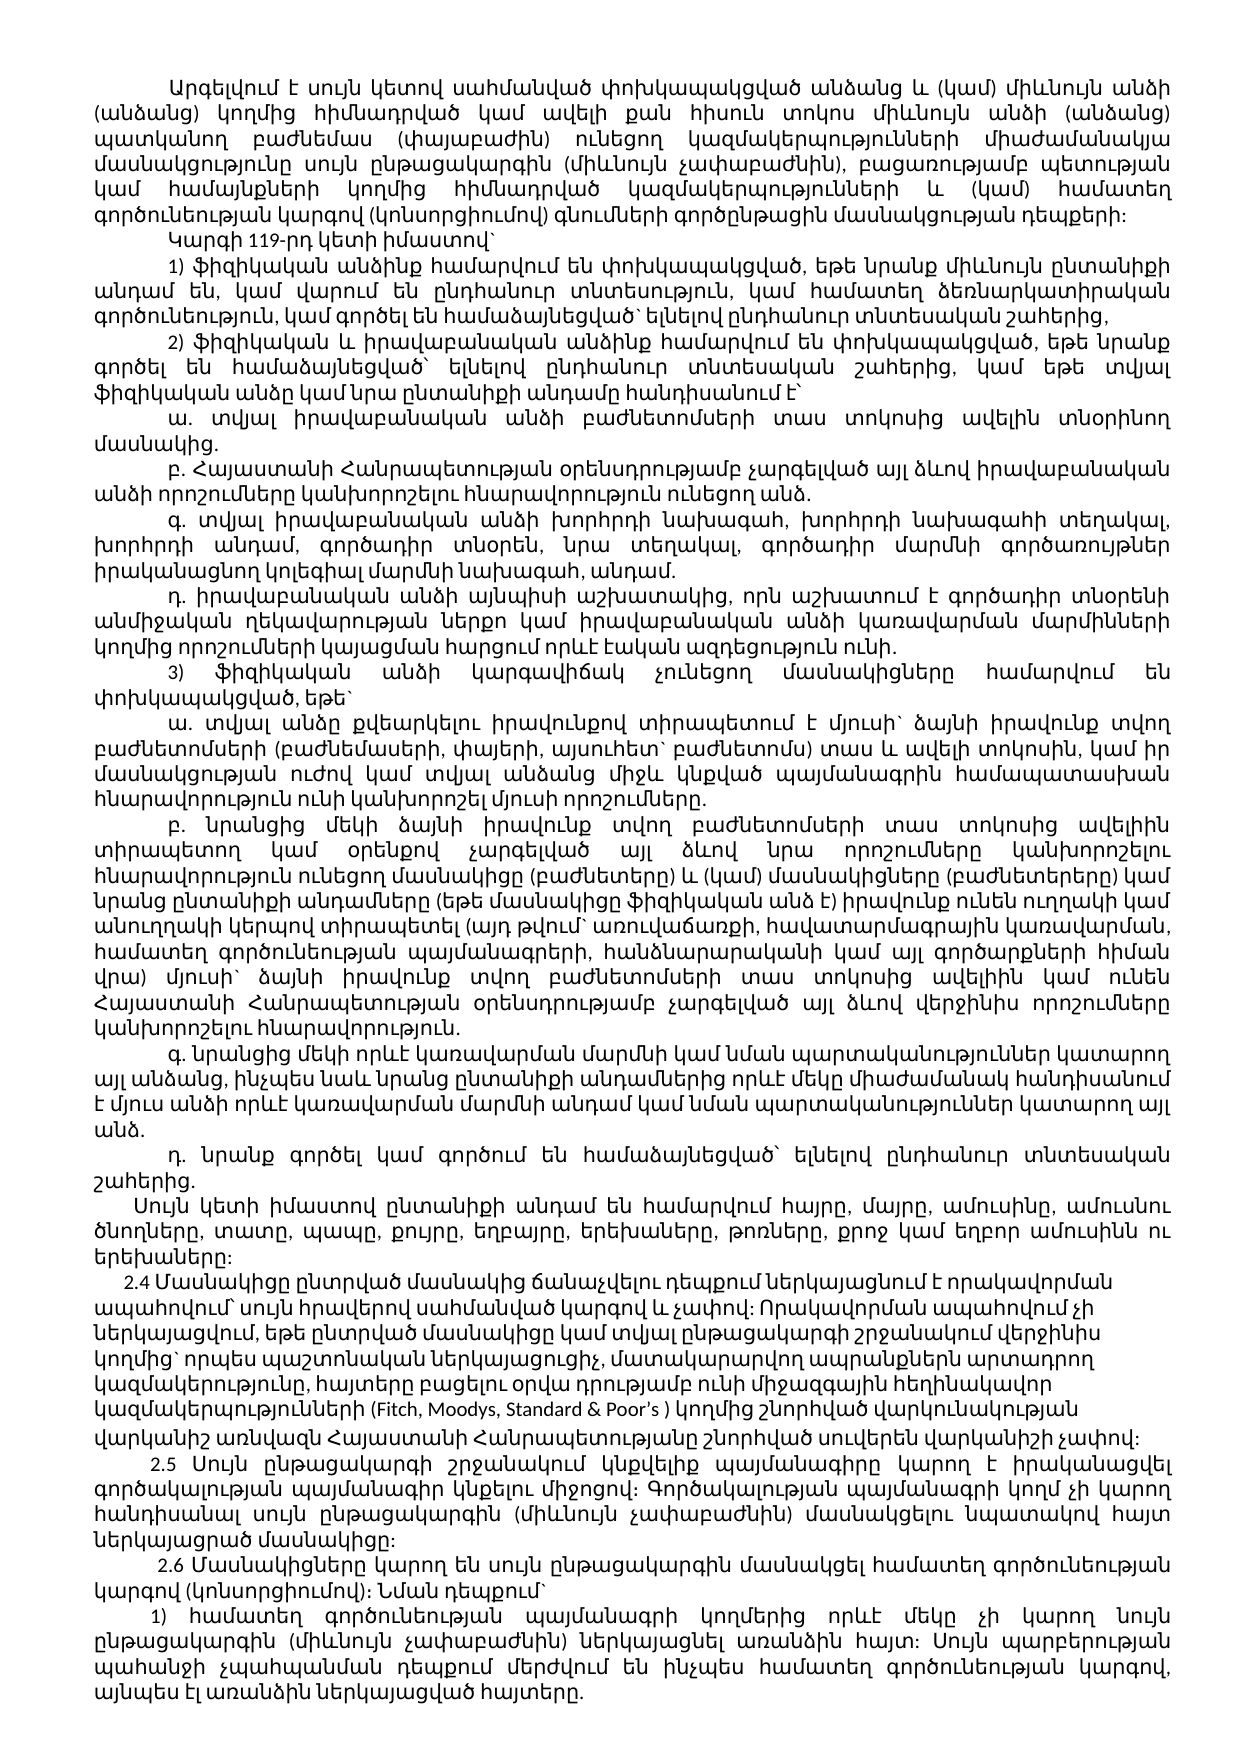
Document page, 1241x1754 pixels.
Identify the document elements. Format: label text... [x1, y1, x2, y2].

text 3) ֆիզիկական անձի կարգավիճակ չունեցող մասնակիցները համարվում են փոխկապակցված, եթե` [94, 659, 1171, 710]
text 2.4 Մասնակիցը ընտրված մասնակից ճանաչվելու դեպքում ներկայացնում է որակավորման ապահովում՝ սույն հրավերով սահմանված կարգով և չափով: Որակավորման ապահովում չի ներկայացվում, եթե ընտրված մասնակիցը կամ տվյալ ընթացակարգի շրջանակում վերջինիս կողմից` որպես պաշտոնական ներկայացուցիչ, մատակարարվող ապրանքներն արտադրող կազմակերությունը, հայտերը բացելու օրվա դրությամբ ունի միջազգային հեղինակավոր կազմակերպությունների (Fitch, Moodys, Standard & Poor’s ) կողմից շնորհված վարկունակության վարկանիշ առնվազն Հայաստանի Հանրապետությանը շնորհված սուվերեն վարկանիշի չափով: [94, 1269, 1171, 1451]
text դ. իրավաբանական անձի այնպիսի աշխատակից, որն աշխատում է գործադիր տնօրենի անմիջական ղեկավարության ներքո կամ իրավաբանական անձի կառավարման մարմինների կողմից որոշումների կայացման հարցում որևէ էական ազդեցություն ունի. [94, 583, 1171, 659]
text 1) համատեղ գործունեության պայմանագրի կողմերից որևէ մեկը չի կարող նույն ընթացակարգին (միևնույն չափաբաժնին) ներկայացնել առանձին հայտ: Սույն պարբերության պահանջի չպահպանման դեպքում մերժվում են ինչպես համատեղ գործունեության կարգով, այնպես էլ առանձին ներկայացված հայտերը. [94, 1603, 1171, 1705]
text 2) ֆիզիկական և իրավաբանական անձինք համարվում են փոխկապակցված, եթե նրանք գործել են համաձայնեցված՝ ելնելով ընդհանուր տնտեսական շահերից, կամ եթե տվյալ ֆիզիկական անձը կամ նրա ընտանիքի անդամը հանդիսանում է՝ [94, 329, 1171, 405]
text ա. տվյալ անձը քվեարկելու իրավունքով տիրապետում է մյուսի` ձայնի իրավունք տվող բաժնետոմսերի (բաժնեմասերի, փայերի, այսուհետ` բաժնետոմս) տաս և ավելի տոկոսին, կամ իր մասնակցության ուժով կամ տվյալ անձանց միջև կնքված պայմանագրին համապատասխան հնարավորություն ունի կանխորոշել մյուսի որոշումները. [94, 710, 1171, 812]
text Սույն կետի իմաստով ընտանիքի անդամ են համարվում հայրը, մայրը, ամուսինը, ամուսնու ծնողները, տատը, պապը, քույրը, եղբայրը, երեխաները, թոռները, քրոջ կամ եղբոր ամուսինն ու երեխաները: [94, 1193, 1171, 1269]
text գ. նրանցից մեկի որևէ կառավարման մարմնի կամ նման պարտականություններ կատարող այլ անձանց, ինչպես նաև նրանց ընտանիքի անդամներից որևէ մեկը միաժամանակ հանդիսանում է մյուս անձի որևէ կառավարման մարմնի անդամ կամ նման պարտականություններ կատարող այլ անձ. [94, 1041, 1171, 1142]
text 1) ֆիզիկական անձինք համարվում են փոխկապակցված, եթե նրանք միևնույն ընտանիքի անդամ են, կամ վարում են ընդհանուր տնտեսություն, կամ համատեղ ձեռնարկատիրական գործունեություն, կամ գործել են համաձայնեցված` ելնելով ընդհանուր տնտեսական շահերից, [94, 253, 1171, 329]
text 2.5 Սույն ընթացակարգի շրջանակում կնքվելիք պայմանագիրը կարող է իրականացվել գործակալության պայմանագիր կնքելու միջոցով։ Գործակալության պայմանագրի կողմ չի կարող հանդիսանալ սույն ընթացակարգին (միևնույն չափաբաժնին) մասնակցելու նպատակով հայտ ներկայացրած մասնակիցը: [94, 1451, 1171, 1552]
text բ. նրանցից մեկի ձայնի իրավունք տվող բաժնետոմսերի տաս տոկոսից ավելիին տիրապետող կամ օրենքով չարգելված այլ ձևով նրա որոշումները կանխորոշելու հնարավորություն ունեցող մասնակիցը (բաժնետերը) և (կամ) մասնակիցները (բաժնետերերը) կամ նրանց ընտանիքի անդամները (եթե մասնակիցը ֆիզիկական անձ է) իրավունք ունեն ուղղակի կամ անուղղակի կերպով տիրապետել (այդ թվում` առուվաճառքի, հավատարմագրային կառավարման, համատեղ գործունեության պայմանագրերի, հանձնարարականի կամ այլ գործարքների հիման վրա) մյուսի` ձայնի իրավունք տվող բաժնետոմսերի տաս տոկոսից ավելիին կամ ունեն Հայաստանի Հանրապետության օրենսդրությամբ չարգելված այլ ձևով վերջինիս որոշումները կանխորոշելու հնարավորություն. [94, 812, 1171, 1041]
text Կարգի 119-րդ կետի իմաստով` [94, 227, 1171, 253]
text Արգելվում է սույն կետով սահմանված փոխկապակցված անձանց և (կամ) միևնույն անձի (անձանց) կողմից հիմնադրված կամ ավելի քան հիսուն տոկոս միևնույն անձի (անձանց) պատկանող բաժնեմաս (փայաբաժին) ունեցող կազմակերպությունների միաժամանակյա մասնակցությունը սույն ընթացակարգին (միևնույն չափաբաժնին), բացառությամբ պետության կամ համայնքների կողմից հիմնադրված կազմակերպությունների և (կամ) համատեղ գործունեության կարգով (կոնսորցիումով) գնումների գործընթացին մասնակցության դեպքերի: [94, 75, 1171, 227]
text 2.6 Մասնակիցները կարող են սույն ընթացակարգին մասնակցել համատեղ գործունեության կարգով (կոնսորցիումով)։ Նման դեպքում` [94, 1552, 1171, 1603]
text դ. նրանք գործել կամ գործում են համաձայնեցված՝ ելնելով ընդհանուր տնտեսական շահերից. [94, 1142, 1171, 1193]
text գ. տվյալ իրավաբանական անձի խորհրդի նախագահ, խորհրդի նախագահի տեղակալ, խորհրդի անդամ, գործադիր տնօրեն, նրա տեղակալ, գործադիր մարմնի գործառույթներ իրականացնող կոլեգիալ մարմնի նախագահ, անդամ. [94, 507, 1171, 583]
text ա. տվյալ իրավաբանական անձի բաժնետոմսերի տաս տոկոսից ավելին տնօրինող մասնակից. [94, 405, 1171, 456]
text բ. Հայաստանի Հանրապետության օրենսդրությամբ չարգելված այլ ձևով իրավաբանական անձի որոշումները կանխորոշելու հնարավորություն ունեցող անձ. [94, 456, 1171, 507]
